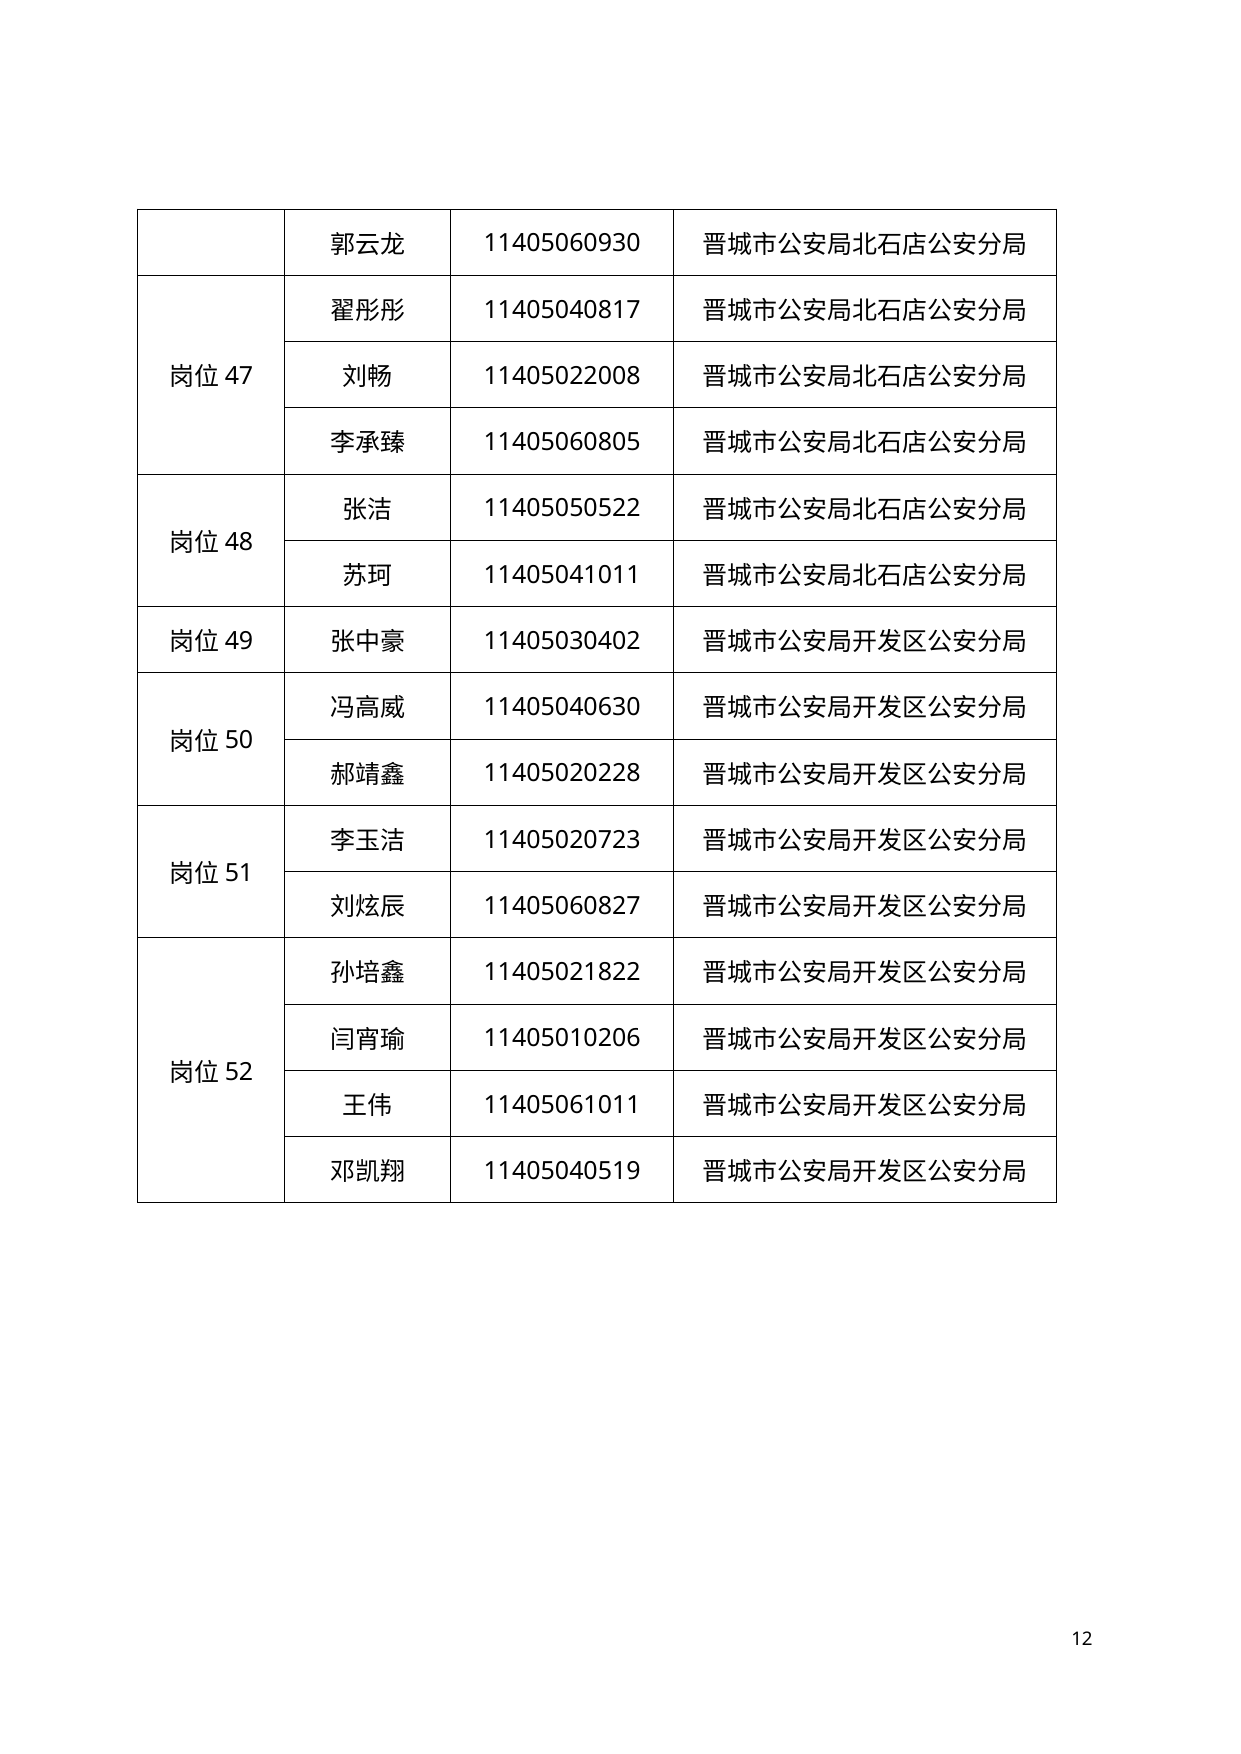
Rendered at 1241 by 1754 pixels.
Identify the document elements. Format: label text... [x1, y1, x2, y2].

table_cell 岗位52 [138, 938, 284, 1202]
table_cell 岗位50 [138, 673, 284, 805]
table_cell 岗位48 [138, 475, 284, 606]
table_cell 岗位47 [138, 276, 284, 473]
table_cell 岗位51 [138, 806, 284, 937]
